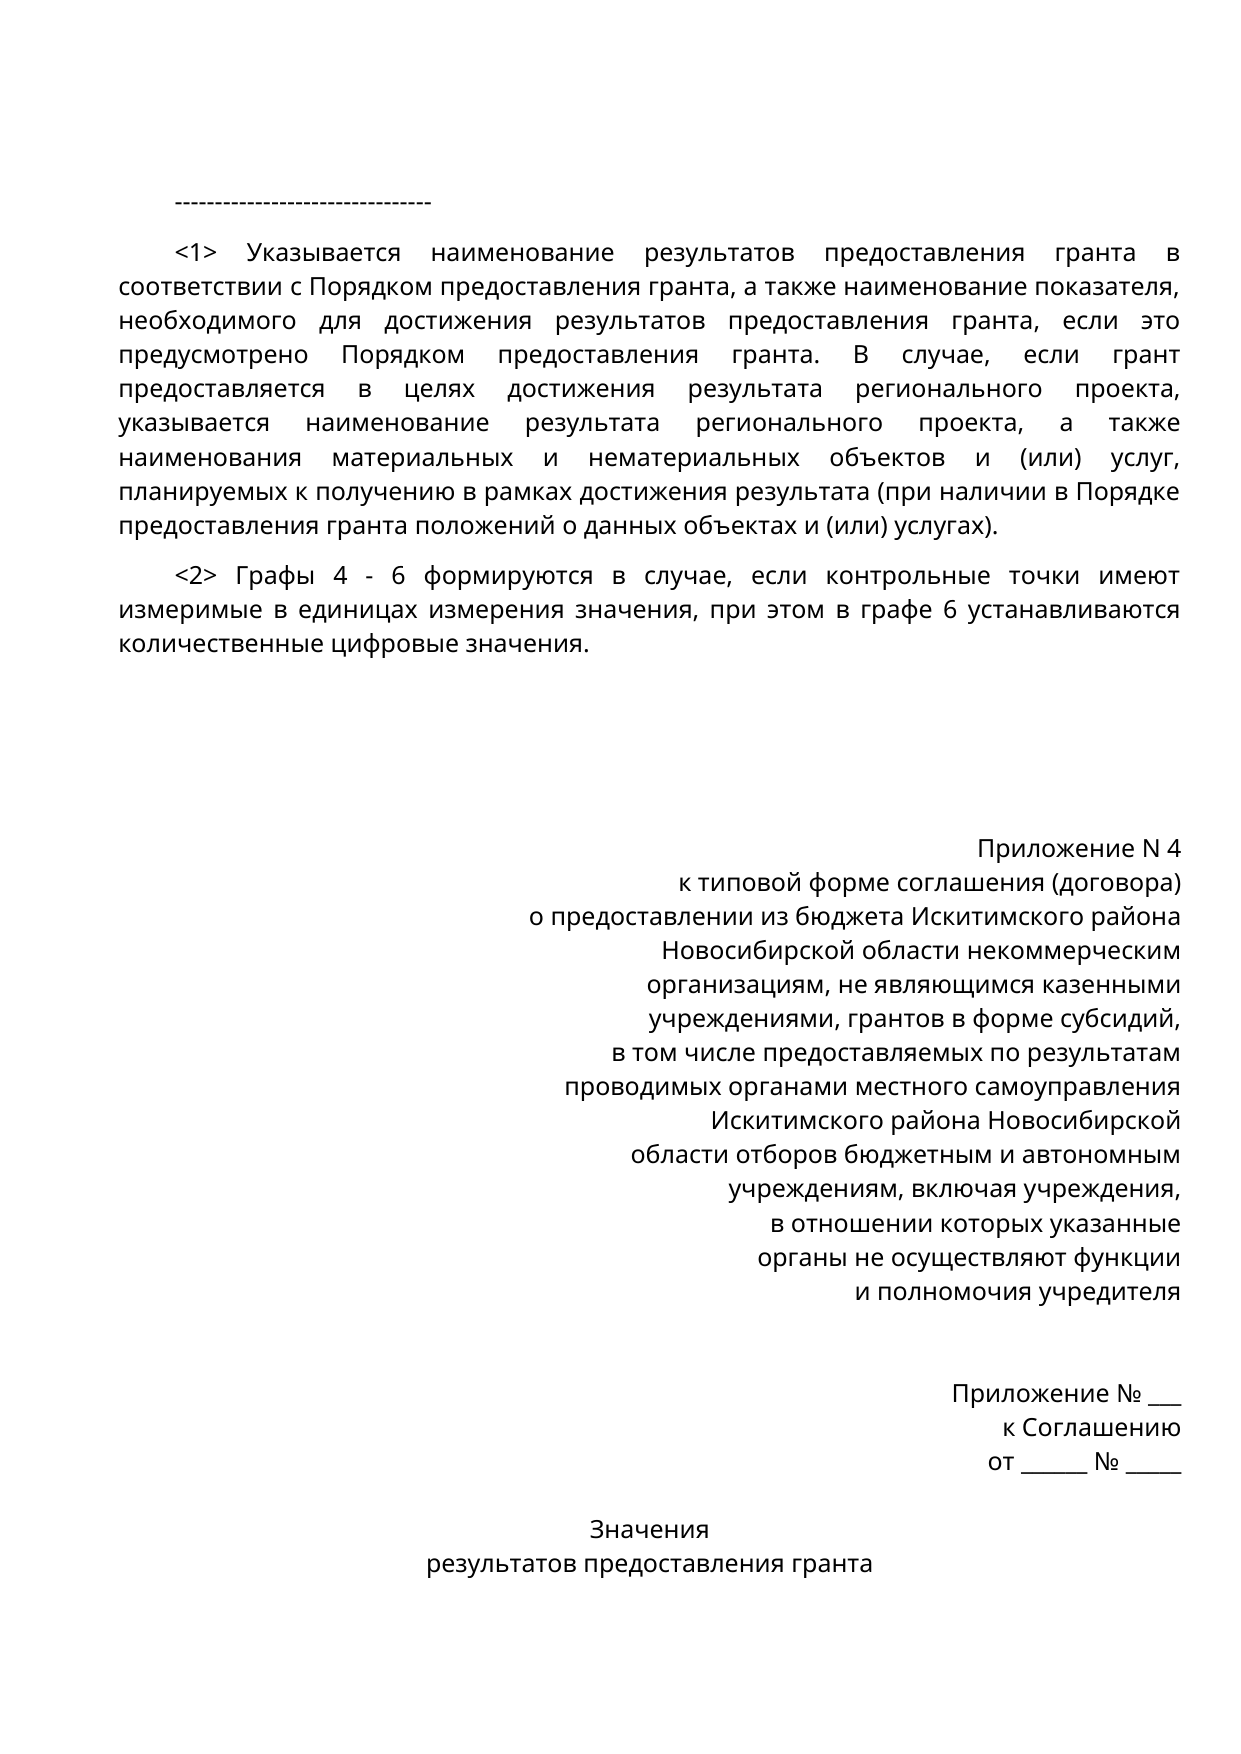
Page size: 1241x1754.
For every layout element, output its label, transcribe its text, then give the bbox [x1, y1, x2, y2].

text к типовой форме соглашения (договора) [118, 864, 1181, 899]
text от ______ № _____ [118, 1444, 1181, 1478]
text учреждениям, включая учреждения, [118, 1171, 1181, 1205]
text к Соглашению [118, 1409, 1181, 1444]
text области отборов бюджетным и автономным [118, 1137, 1181, 1171]
text учреждениями, грантов в форме субсидий, [118, 1001, 1181, 1035]
text <2> Графы 4 - 6 формируются в случае, если контрольные точки имеют измеримые в единицах измерения значения, при этом в графе 6 устанавливаются количественные цифровые значения. [118, 558, 1181, 660]
text проводимых органами местного самоуправления [118, 1069, 1181, 1103]
text организациям, не являющимся казенными [118, 967, 1181, 1001]
text -------------------------------- [118, 184, 1181, 218]
text о предоставлении из бюджета Искитимского района [118, 899, 1181, 933]
text Значения [118, 1512, 1181, 1546]
text Приложение № ___ [118, 1376, 1181, 1409]
text органы не осуществляют функции [118, 1239, 1181, 1273]
text результатов предоставления гранта [118, 1546, 1181, 1580]
text <1> Указывается наименование результатов предоставления гранта в соответствии с Порядком предоставления гранта, а также наименование показателя, необходимого для достижения результатов предоставления гранта, если это предусмотрено Порядком предоставления гранта. В случае, если грант предоставляется в целях достижения результата регионального проекта, указывается наименование результата регионального проекта, а также наименования материальных и нематериальных объектов и (или) услуг, планируемых к получению в рамках достижения результата (при наличии в Порядке предоставления гранта положений о данных объектах и (или) услугах). [118, 235, 1181, 541]
text в том числе предоставляемых по результатам [118, 1035, 1181, 1069]
text Искитимского района Новосибирской [118, 1103, 1181, 1137]
text и полномочия учредителя [118, 1273, 1181, 1307]
text Новосибирской области некоммерческим [118, 933, 1181, 967]
text в отношении которых указанные [118, 1205, 1181, 1239]
text Приложение N 4 [118, 831, 1181, 864]
